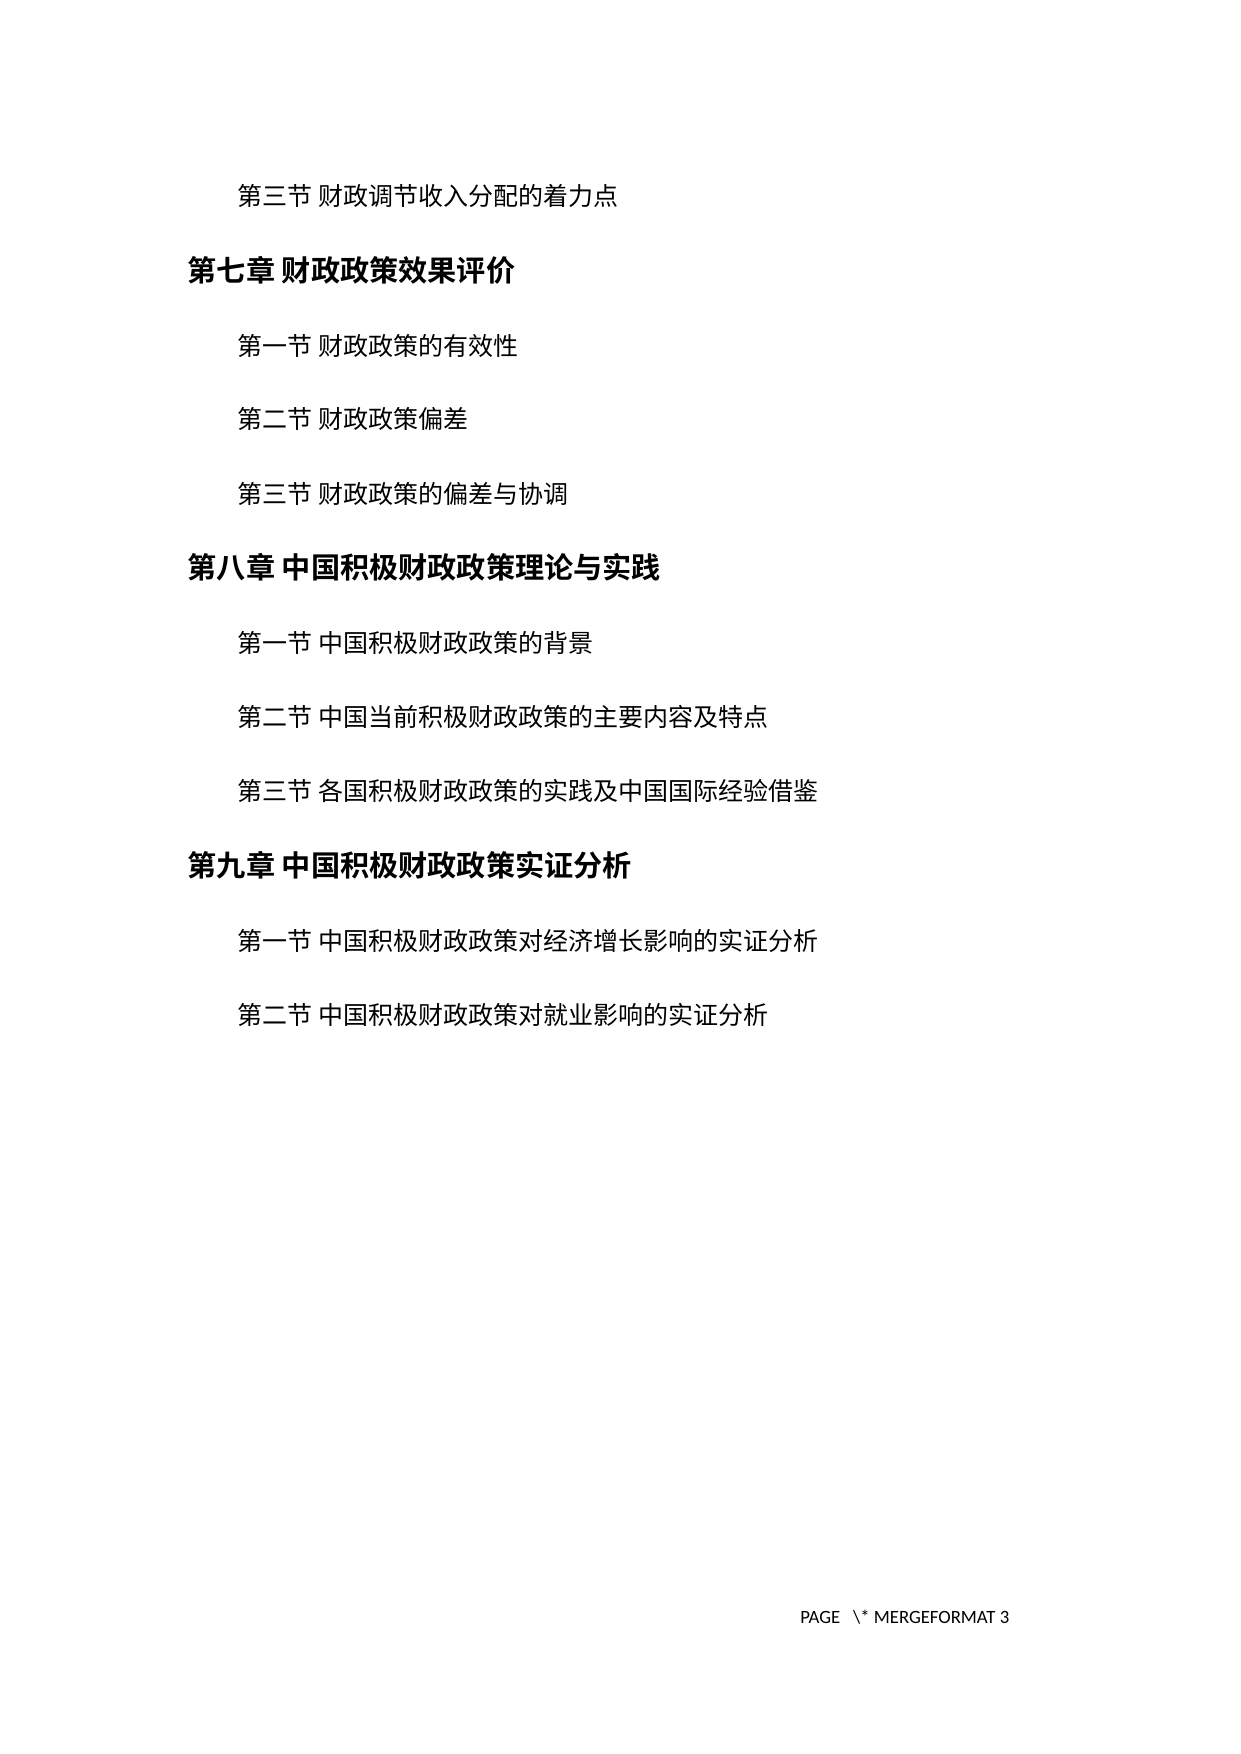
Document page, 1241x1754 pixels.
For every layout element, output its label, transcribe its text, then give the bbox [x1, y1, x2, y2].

text 第七章 财政政策效果评价 [187, 236, 1053, 301]
text 第三节 各国积极财政政策的实践及中国国际经验借鉴 [187, 757, 1053, 822]
text 第一节 财政政策的有效性 [187, 312, 1053, 377]
text 第八章 中国积极财政政策理论与实践 [187, 534, 1053, 599]
text 第三节 财政调节收入分配的着力点 [187, 162, 1053, 227]
text 第三节 财政政策的偏差与协调 [187, 460, 1053, 525]
text 第二节 财政政策偏差 [187, 386, 1053, 451]
text 第二节 中国当前积极财政政策的主要内容及特点 [187, 683, 1053, 748]
text 第九章 中国积极财政政策实证分析 [187, 831, 1053, 896]
text 第二节 中国积极财政政策对就业影响的实证分析 [187, 981, 1053, 1046]
text 第一节 中国积极财政政策的背景 [187, 609, 1053, 674]
text 第一节 中国积极财政政策对经济增长影响的实证分析 [187, 907, 1053, 972]
